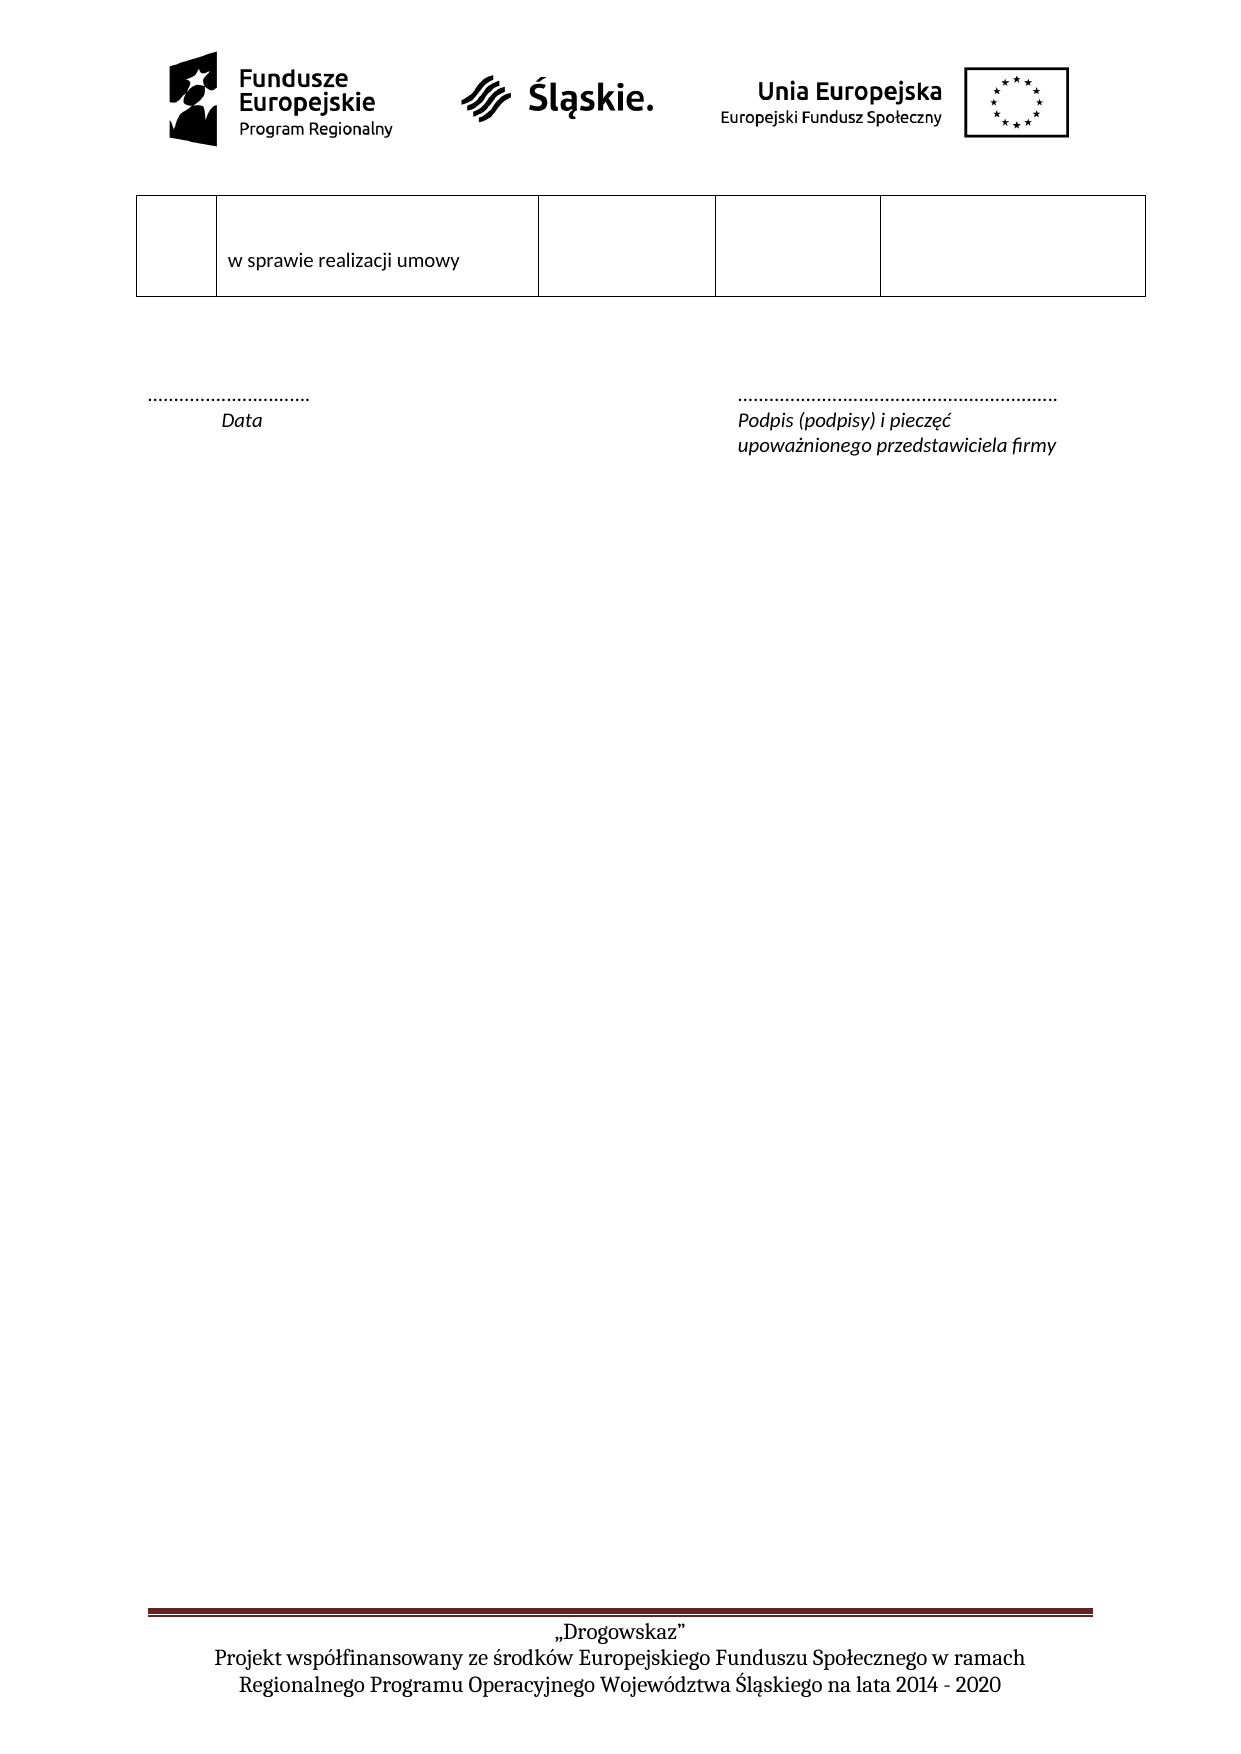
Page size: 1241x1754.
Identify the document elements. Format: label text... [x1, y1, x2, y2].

text Data Podpis (podpisy) i pieczęć upoważnionego przedstawiciela firmy [148, 407, 1093, 458]
picture [147, 29, 1091, 168]
table_cell [716, 196, 880, 296]
table_cell [539, 196, 715, 296]
text ............................... ............................................................. [148, 381, 1093, 407]
table_cell [881, 196, 1145, 296]
